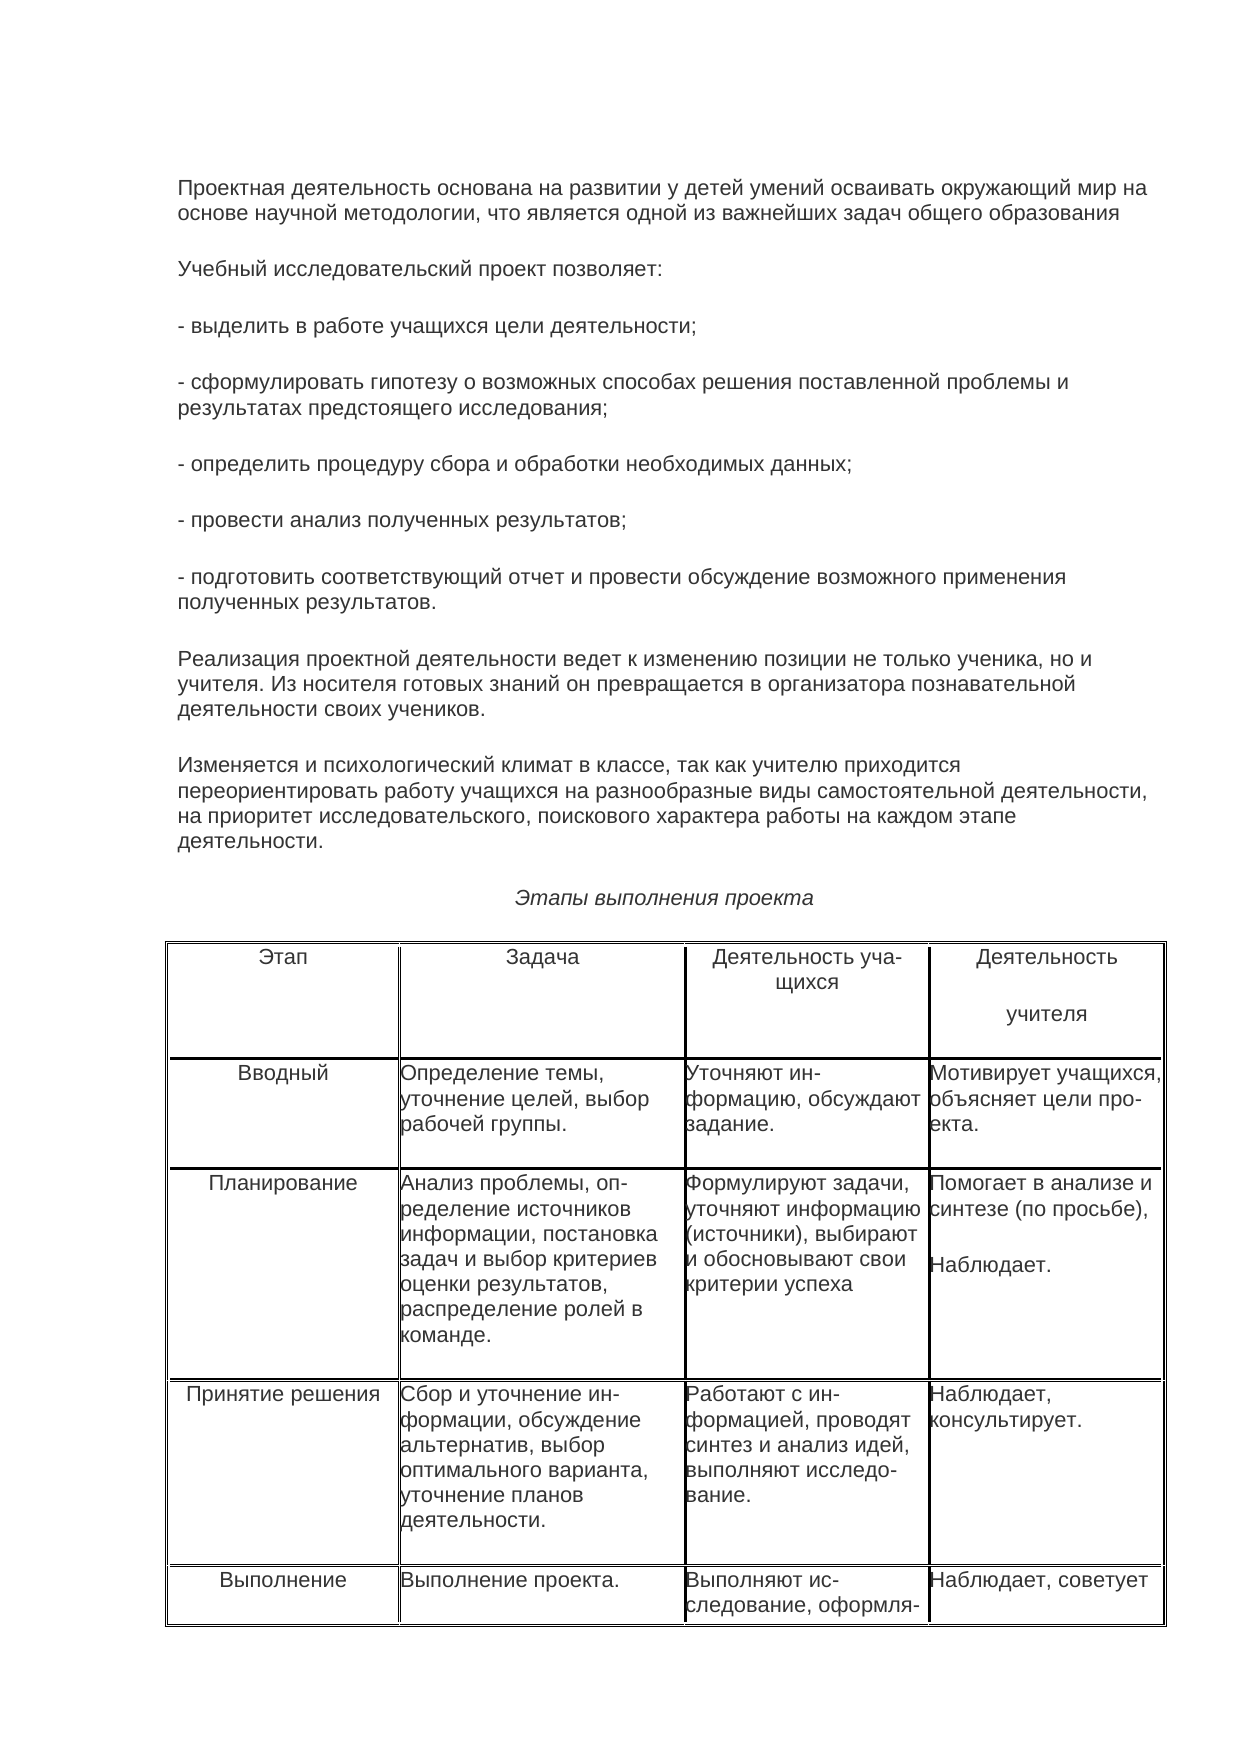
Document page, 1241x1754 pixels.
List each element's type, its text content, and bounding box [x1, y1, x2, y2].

text Учебный исследовательский проект позволяет: [177, 256, 1152, 281]
table_cell Помогает в анализе и синтезе (по просьбе), Наблюдает. [931, 1167, 1163, 1378]
text - определить процедуру сбора и обработки необходимых данных; [177, 451, 1152, 476]
table_cell Формулируют задачи, уточняют информацию (источники), выбирают и обосновывают свои критерии успеха [687, 1170, 928, 1378]
table_cell Выполнение проекта. [400, 1567, 685, 1623]
table_header Задача [400, 942, 685, 1057]
text Реализация проектной деятельности ведет к изменению позиции не только ученика, но и учителя. Из носителя готовых знаний он превращается в организатора познавательной деятельности своих учеников. [177, 645, 1152, 721]
text - провести анализ полученных результатов; [177, 507, 1152, 532]
table_cell Определение темы, уточнение целей, выбор рабочей группы. [401, 1060, 684, 1167]
table_cell Уточняют информацию, обсуждают задание. [687, 1060, 928, 1167]
text Изменяется и психологический климат в классе, так как учителю приходится переориентировать работу учащихся на разнообразные виды самостоятельной деятельности, на приоритет исследовательского, поискового характера работы на каждом этапе деятельности. [177, 752, 1152, 853]
text - сформулировать гипотезу о возможных способах решения поставленной проблемы и результатах предстоящего исследования; [177, 369, 1152, 419]
table_header Деятельность учителя [929, 944, 1163, 1057]
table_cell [929, 1564, 1165, 1623]
table_header Этап [168, 944, 400, 1057]
text Проектная деятельность основана на развитии у детей умений осваивать окружающий мир на основе научной методологии, что является одной из важнейших задач общего образования [177, 174, 1152, 225]
table_cell Выполнение [166, 1564, 400, 1623]
text Этапы выполнения проекта [177, 884, 1152, 909]
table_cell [685, 1567, 929, 1623]
table_cell Мотивирует учащихся, объясняет цели проекта. [931, 1057, 1163, 1167]
text - подготовить соответствующий отчет и провести обсуждение возможного применения полученных результатов. [177, 564, 1152, 614]
table_cell Планирование [168, 1167, 398, 1378]
table_cell Наблюдает, консультирует. [931, 1378, 1164, 1564]
table_cell Вводный [168, 1057, 398, 1167]
table_cell Работают с информацией, проводят синтез и анализ идей, выполняют исследование. [687, 1382, 928, 1564]
table_header Деятельность учащихся [685, 942, 929, 1057]
table_cell Принятие решения [168, 1378, 398, 1564]
text - выделить в работе учащихся цели деятельности; [177, 313, 1152, 338]
table_cell Анализ проблемы, определение источников информации, постановка задач и выбор критериев оценки результатов, распределение ролей в команде. [401, 1170, 684, 1378]
table_cell Сбор и уточнение информации, обсуждение альтернатив, выбор оптимального варианта, уточнение планов деятельности. [401, 1382, 684, 1564]
